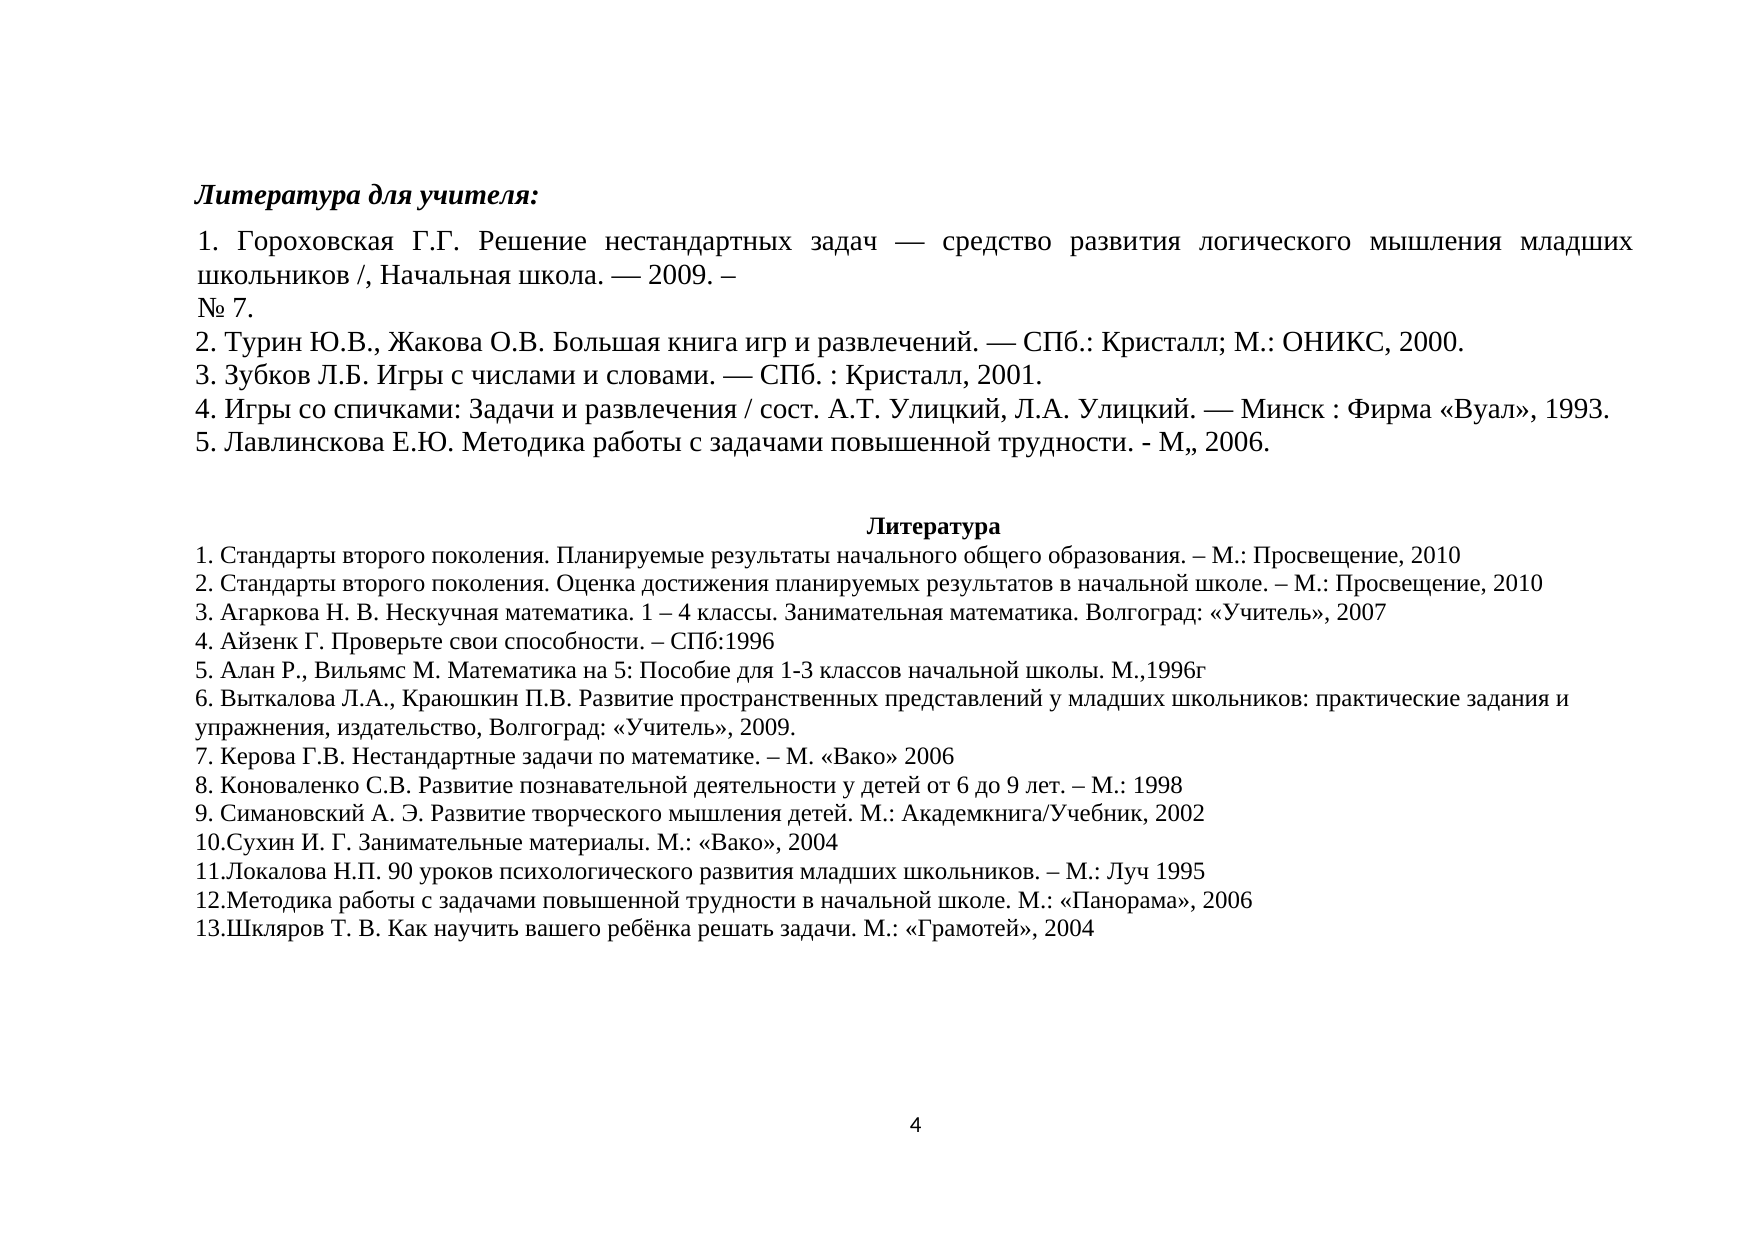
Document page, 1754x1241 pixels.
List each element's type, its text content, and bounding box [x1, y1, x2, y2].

text 1. Гороховская Г.Г. Решение нестандартных задач — средство развития логического мышления младших школьников /, Начальная школа. — 2009. – [197, 223, 1634, 290]
text 2. Турин Ю.В., Жакова О.В. Большая книга игр и развлечений. — СПб.: Кристалл; М.: ОНИКС, 2000. [195, 324, 1634, 357]
text 9. Симановский А. Э. Развитие творческого мышления детей. М.: Академкнига/Учебник, 2002 [195, 798, 1636, 827]
text № 7. [197, 290, 1634, 324]
text 8. Коноваленко С.В. Развитие познавательной деятельности у детей от 6 до 9 лет. – М.: 1998 [195, 770, 1636, 798]
text 10.Сухин И. Г. Занимательные материалы. М.: «Вако», 2004 [195, 827, 1636, 856]
text 3. Агаркова Н. В. Нескучная математика. 1 – 4 классы. Занимательная математика. Волгоград: «Учитель», 2007 [195, 597, 1636, 626]
text 1. Стандарты второго поколения. Планируемые результаты начального общего образования. – М.: Просвещение, 2010 [195, 540, 1636, 568]
text 13.Шкляров Т. В. Как научить вашего ребёнка решать задачи. М.: «Грамотей», 2004 [195, 913, 1636, 942]
text Литература для учителя: [195, 177, 1636, 211]
text 3. Зубков Л.Б. Игры с числами и словами. — СПб. : Кристалл, 2001. [195, 357, 1636, 391]
text 12.Методика работы с задачами повышенной трудности в начальной школе. М.: «Панорама», 2006 [195, 885, 1636, 913]
text 5. Алан Р., Вильямс М. Математика на 5: Пособие для 1-3 классов начальной школы. М.,1996г [195, 655, 1636, 683]
text 2. Стандарты второго поколения. Оценка достижения планируемых результатов в начальной школе. – М.: Просвещение, 2010 [195, 568, 1636, 597]
text 4. Игры со спичками: Задачи и развлечения / сост. А.Т. Улицкий, Л.А. Улицкий. — Минск : Фирма «Вуал», 1993. [195, 391, 1634, 424]
text Литература [231, 511, 1636, 540]
text 7. Керова Г.В. Нестандартные задачи по математике. – М. «Вако» 2006 [195, 741, 1636, 770]
text 5. Лавлинскова Е.Ю. Методика работы с задачами повышенной трудности. - М„ 2006. [195, 424, 1634, 458]
text 6. Выткалова Л.А., Краюшкин П.В. Развитие пространственных представлений у младших школьников: практические задания и упражнения, издательство, Волгоград: «Учитель», 2009. [195, 683, 1636, 741]
text 4. Айзенк Г. Проверьте свои способности. – СПб:1996 [195, 626, 1636, 655]
text 11.Локалова Н.П. 90 уроков психологического развития младших школьников. – М.: Луч 1995 [195, 856, 1636, 885]
